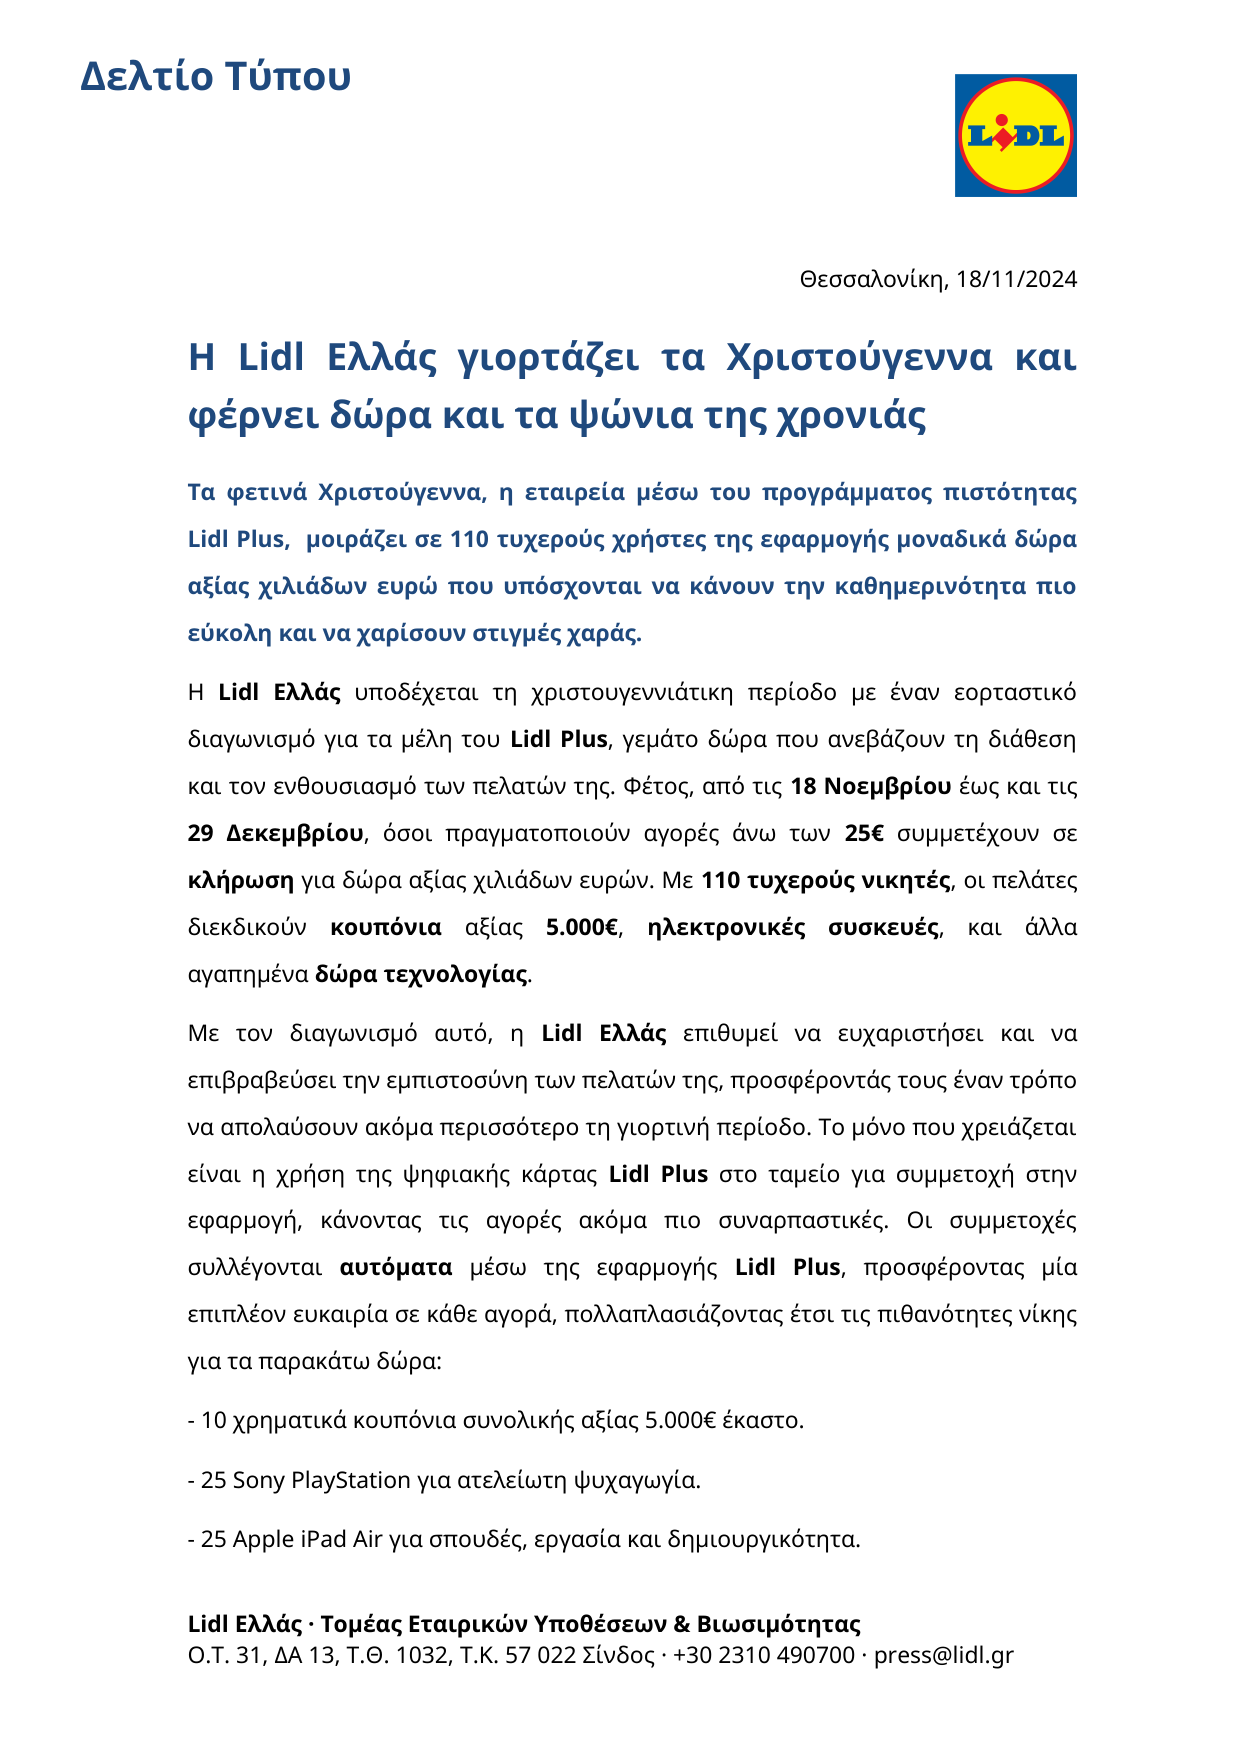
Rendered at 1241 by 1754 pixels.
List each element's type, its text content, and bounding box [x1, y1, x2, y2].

text Η Lidl Ελλάς γιορτάζει τα Χριστούγεννα και φέρνει δώρα και τα ψώνια της χρονιάς [187, 330, 1078, 439]
text Με τον διαγωνισμό αυτό, η Lidl Ελλάς επιθυμεί να ευχαριστήσει και να επιβραβεύσει την εμπιστοσύνη των πελατών της, προσφέροντάς τους έναν τρόπο να απολαύσουν ακόμα περισσότερο τη γιορτινή περίοδο. Το μόνο που χρειάζεται είναι η χρήση της ψηφιακής κάρτας Lidl Plus στο ταμείο για συμμετοχή στην εφαρμογή, κάνοντας τις αγορές ακόμα πιο συναρπαστικές. Οι συμμετοχές συλλέγονται αυτόματα μέσω της εφαρμογής Lidl Plus, προσφέροντας μία επιπλέον ευκαιρία σε κάθε αγορά, πολλαπλασιάζοντας έτσι τις πιθανότητες νίκης για τα παρακάτω δώρα: [187, 1017, 1078, 1376]
picture [954, 73, 1078, 198]
text - 10 χρηματικά κουπόνια συνολικής αξίας 5.000€ έκαστο. [187, 1404, 1078, 1436]
text - 25 Sony PlayStation για ατελείωτη ψυχαγωγία. [187, 1464, 1078, 1495]
text H Lidl Ελλάς υποδέχεται τη χριστουγεννιάτικη περίοδο με έναν εορταστικό διαγωνισμό για τα μέλη του Lidl Plus, γεμάτο δώρα που ανεβάζουν τη διάθεση και τον ενθουσιασμό των πελατών της. Φέτος, από τις 18 Νοεμβρίου έως και τις 29 Δεκεμβρίου, όσοι πραγματοποιούν αγορές άνω των 25€ συμμετέχουν σε κλήρωση για δώρα αξίας χιλιάδων ευρών. Με 110 τυχερούς νικητές, οι πελάτες διεκδικούν κουπόνια αξίας 5.000€, ηλεκτρονικές συσκευές, και άλλα αγαπημένα δώρα τεχνολογίας. [187, 676, 1078, 989]
text Τα φετινά Χριστούγεννα, η εταιρεία μέσω του προγράμματος πιστότητας Lidl Plus, μοιράζει σε 110 τυχερούς χρήστες της εφαρμογής μοναδικά δώρα αξίας χιλιάδων ευρώ που υπόσχονται να κάνουν την καθημερινότητα πιο εύκολη και να χαρίσουν στιγμές χαράς. [187, 476, 1078, 648]
text - 25 Apple iPad Air για σπουδές, εργασία και δημιουργικότητα. [187, 1523, 1078, 1554]
text Θεσσαλονίκη, 18/11/2024 [187, 263, 1078, 294]
